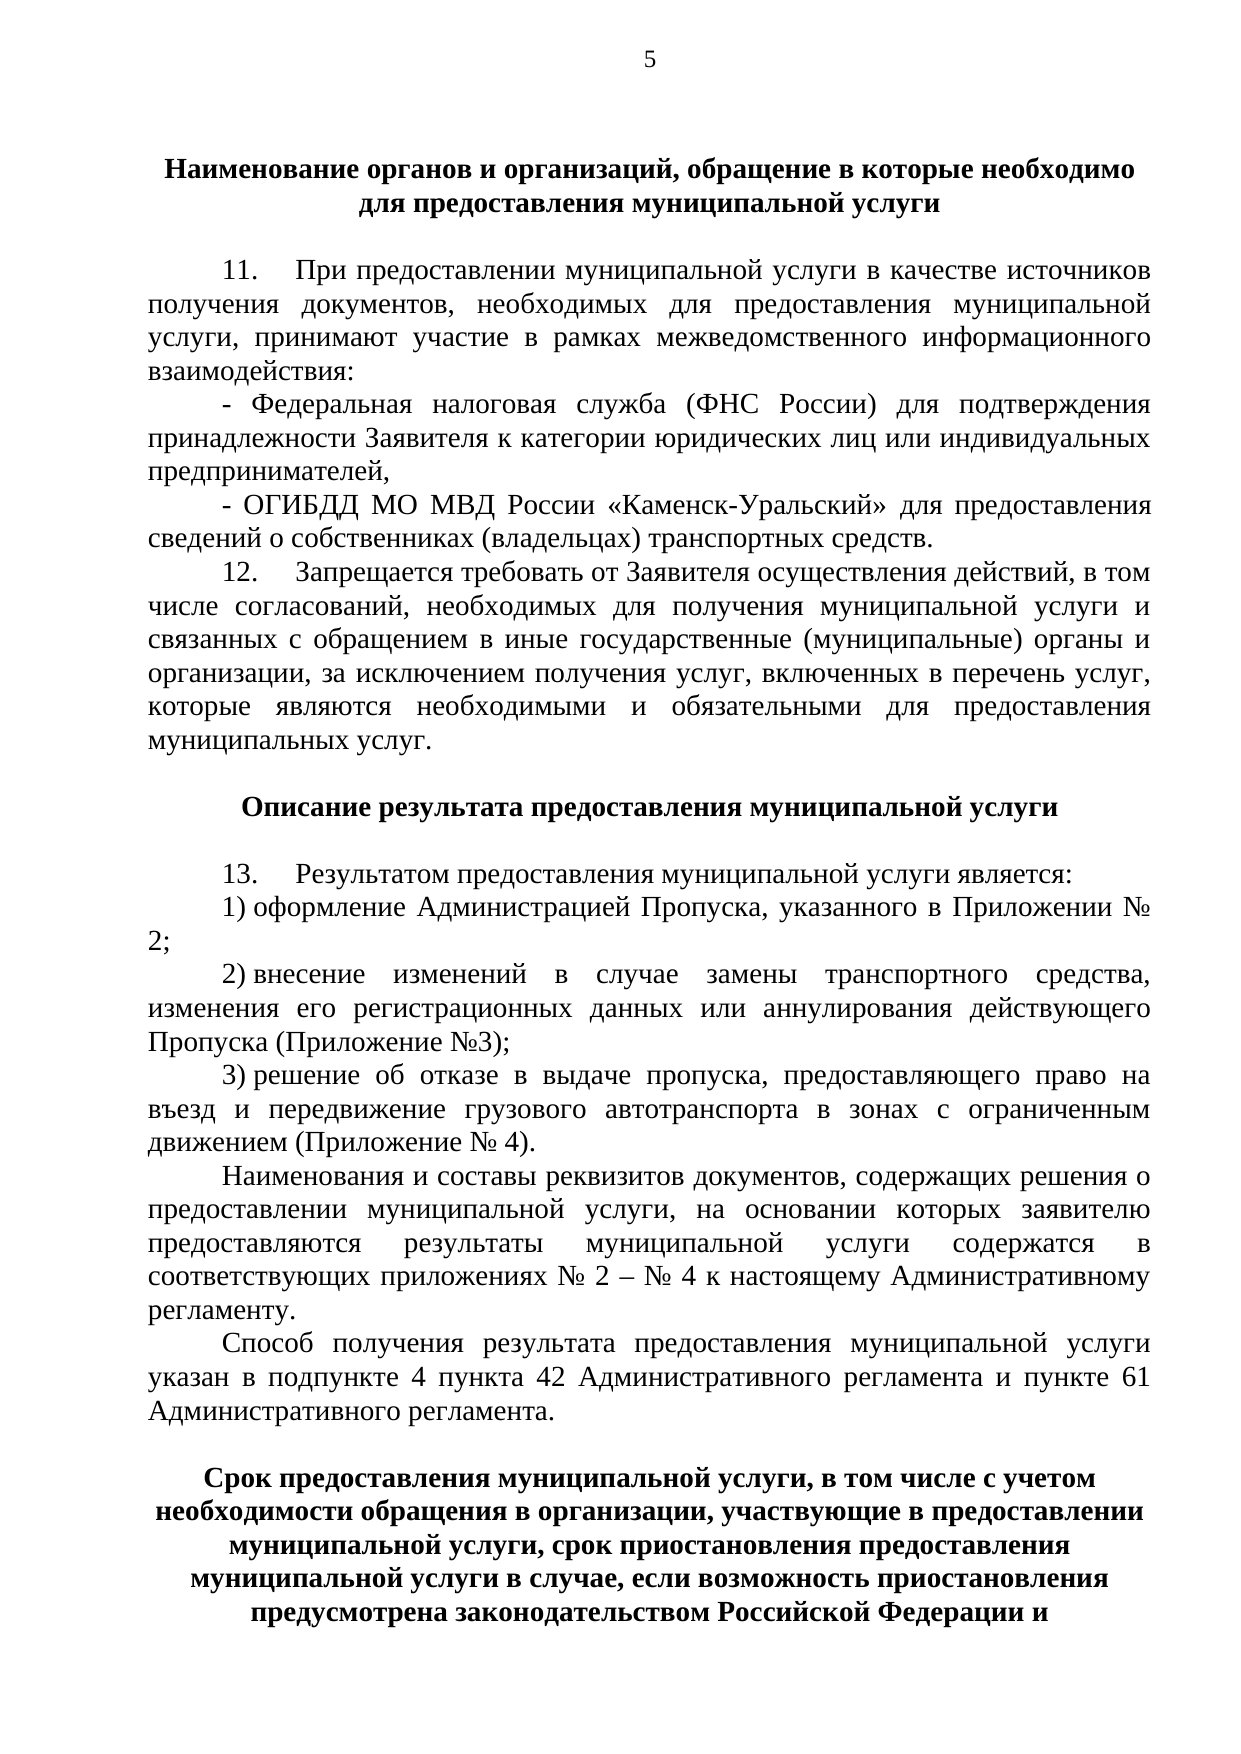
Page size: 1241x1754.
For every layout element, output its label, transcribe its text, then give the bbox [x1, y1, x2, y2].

list Результатом предоставления муниципальной услуги является: [148, 856, 1152, 889]
text 3) решение об отказе в выдаче пропуска, предоставляющего право на въезд и передвижение грузового автотранспорта в зонах с ограниченным движением (Приложение № 4). [148, 1057, 1152, 1158]
text Наименования и составы реквизитов документов, содержащих решения о предоставлении муниципальной услуги, на основании которых заявителю предоставляются результаты муниципальной услуги содержатся в соответствующих приложениях № 2 – № 4 к настоящему Административному регламенту. [148, 1158, 1152, 1326]
text 1) оформление Администрацией Пропуска, указанного в Приложении № 2; [148, 889, 1152, 957]
text Способ получения результата предоставления муниципальной услуги указан в подпункте 4 пункта 42 Административного регламента и пункте 61 Административного регламента. [148, 1326, 1152, 1426]
text - Федеральная налоговая служба (ФНС России) для подтверждения принадлежности Заявителя к категории юридических лиц или индивидуальных предпринимателей, [148, 386, 1152, 487]
list Запрещается требовать от Заявителя осуществления действий, в том числе согласований, необходимых для получения муниципальной услуги и связанных с обращением в иные государственные (муниципальные) органы и организации, за исключением получения услуг, включенных в перечень услуг, которые являются необходимыми и обязательными для предоставления муниципальных услуг. [148, 554, 1152, 755]
text 2) внесение изменений в случае замены транспортного средства, изменения его регистрационных данных или аннулирования действующего Пропуска (Приложение №3); [148, 957, 1152, 1057]
list При предоставлении муниципальной услуги в качестве источников получения документов, необходимых для предоставления муниципальной услуги, принимают участие в рамках межведомственного информационного взаимодействия: [148, 252, 1152, 386]
title Описание результата предоставления муниципальной услуги [148, 789, 1152, 822]
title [148, 1460, 1152, 1627]
title Наименование органов и организаций, обращение в которые необходимо для предоставления муниципальной услуги [148, 152, 1152, 219]
text - ОГИБДД МО МВД России «Каменск-Уральский» для предоставления сведений о собственниках (владельцах) транспортных средств. [148, 487, 1152, 554]
